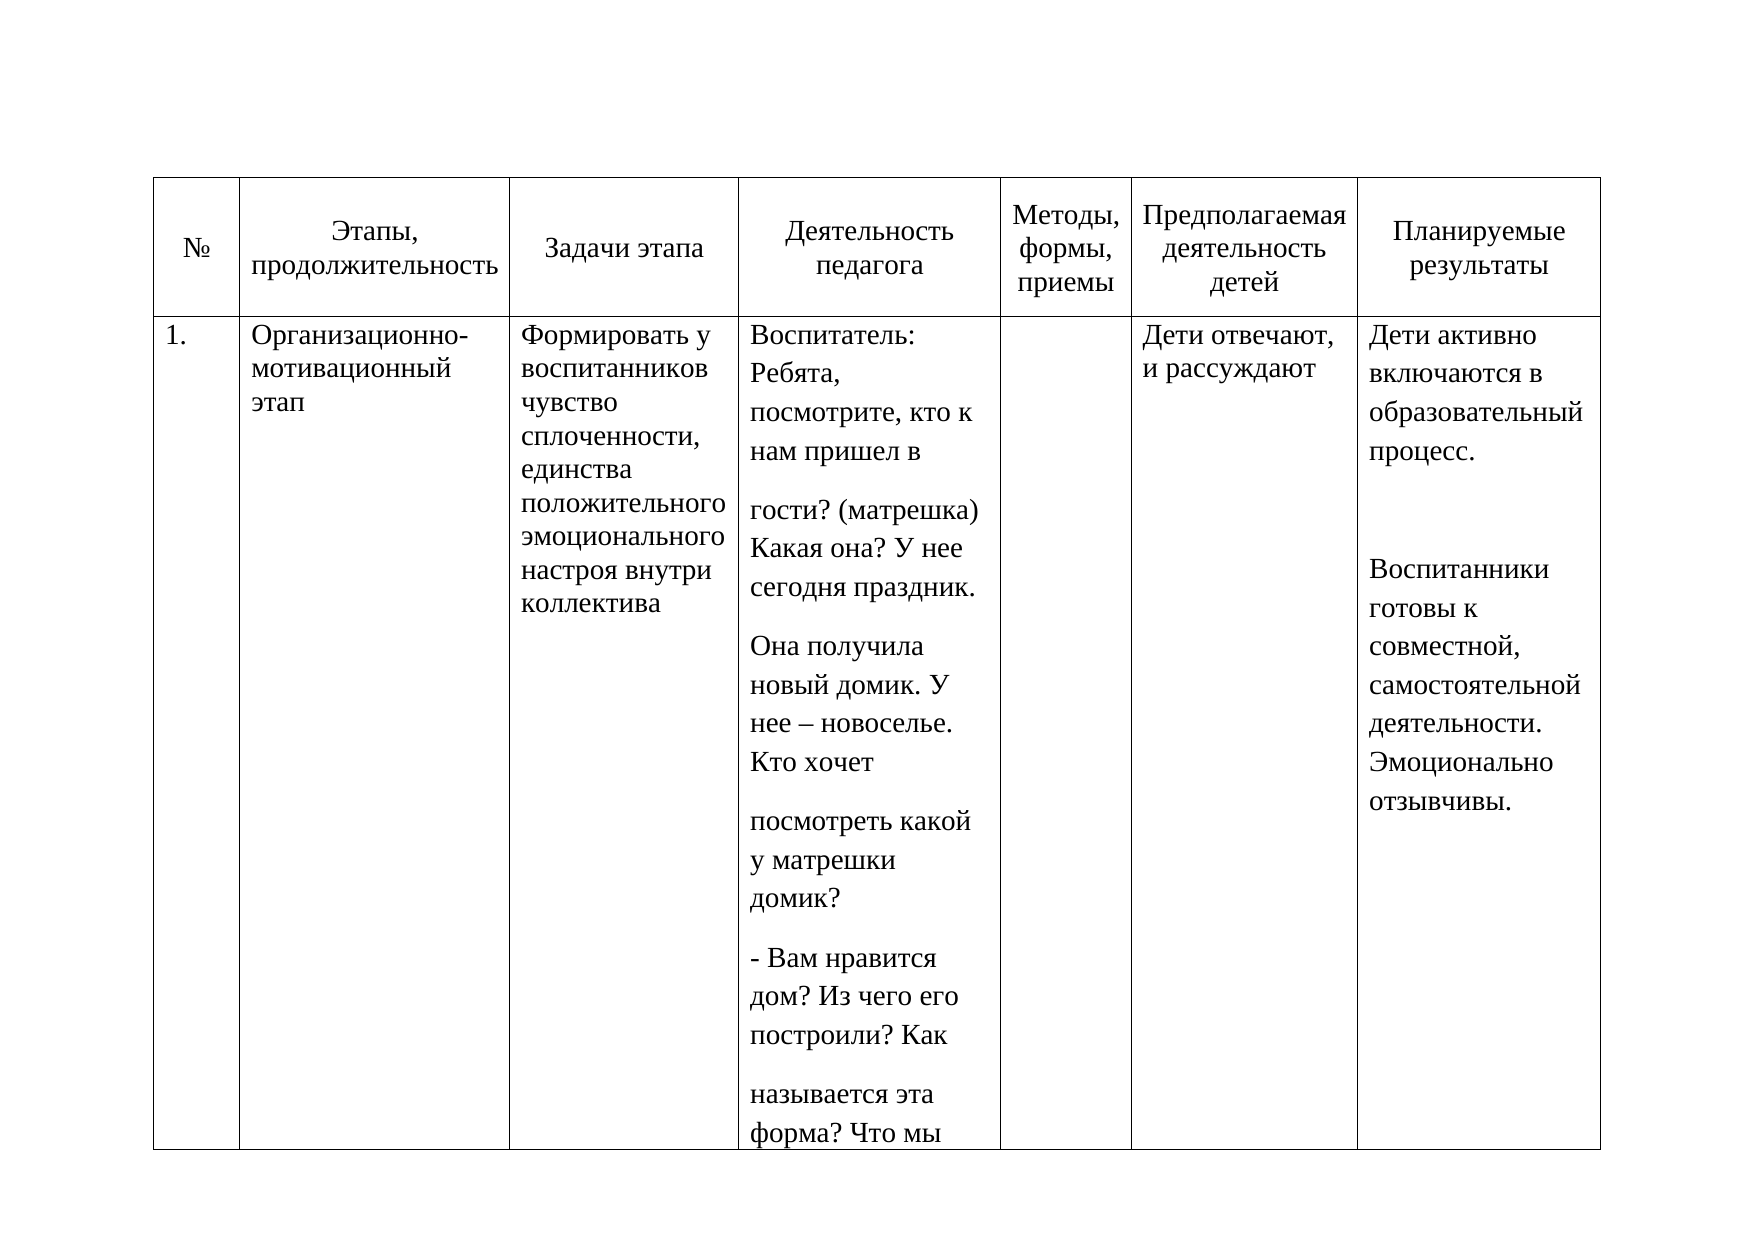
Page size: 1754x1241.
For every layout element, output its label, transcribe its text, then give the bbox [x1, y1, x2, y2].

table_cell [739, 317, 1000, 1148]
table_header Задачи этапа [510, 178, 738, 316]
table_header № [154, 178, 239, 316]
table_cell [510, 317, 738, 1148]
table_header Планируемые результаты [1358, 178, 1600, 316]
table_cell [240, 317, 509, 1148]
table_cell 1. [154, 317, 239, 1148]
table_cell [1001, 317, 1131, 1148]
table_header Деятельность педагога [739, 178, 1000, 316]
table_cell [1132, 317, 1357, 1148]
table_header Методы, формы, приемы [1001, 178, 1131, 316]
table_header Предполагаемая деятельность детей [1132, 178, 1357, 316]
table_header Этапы, продолжительность [240, 178, 509, 316]
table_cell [1358, 317, 1600, 1148]
